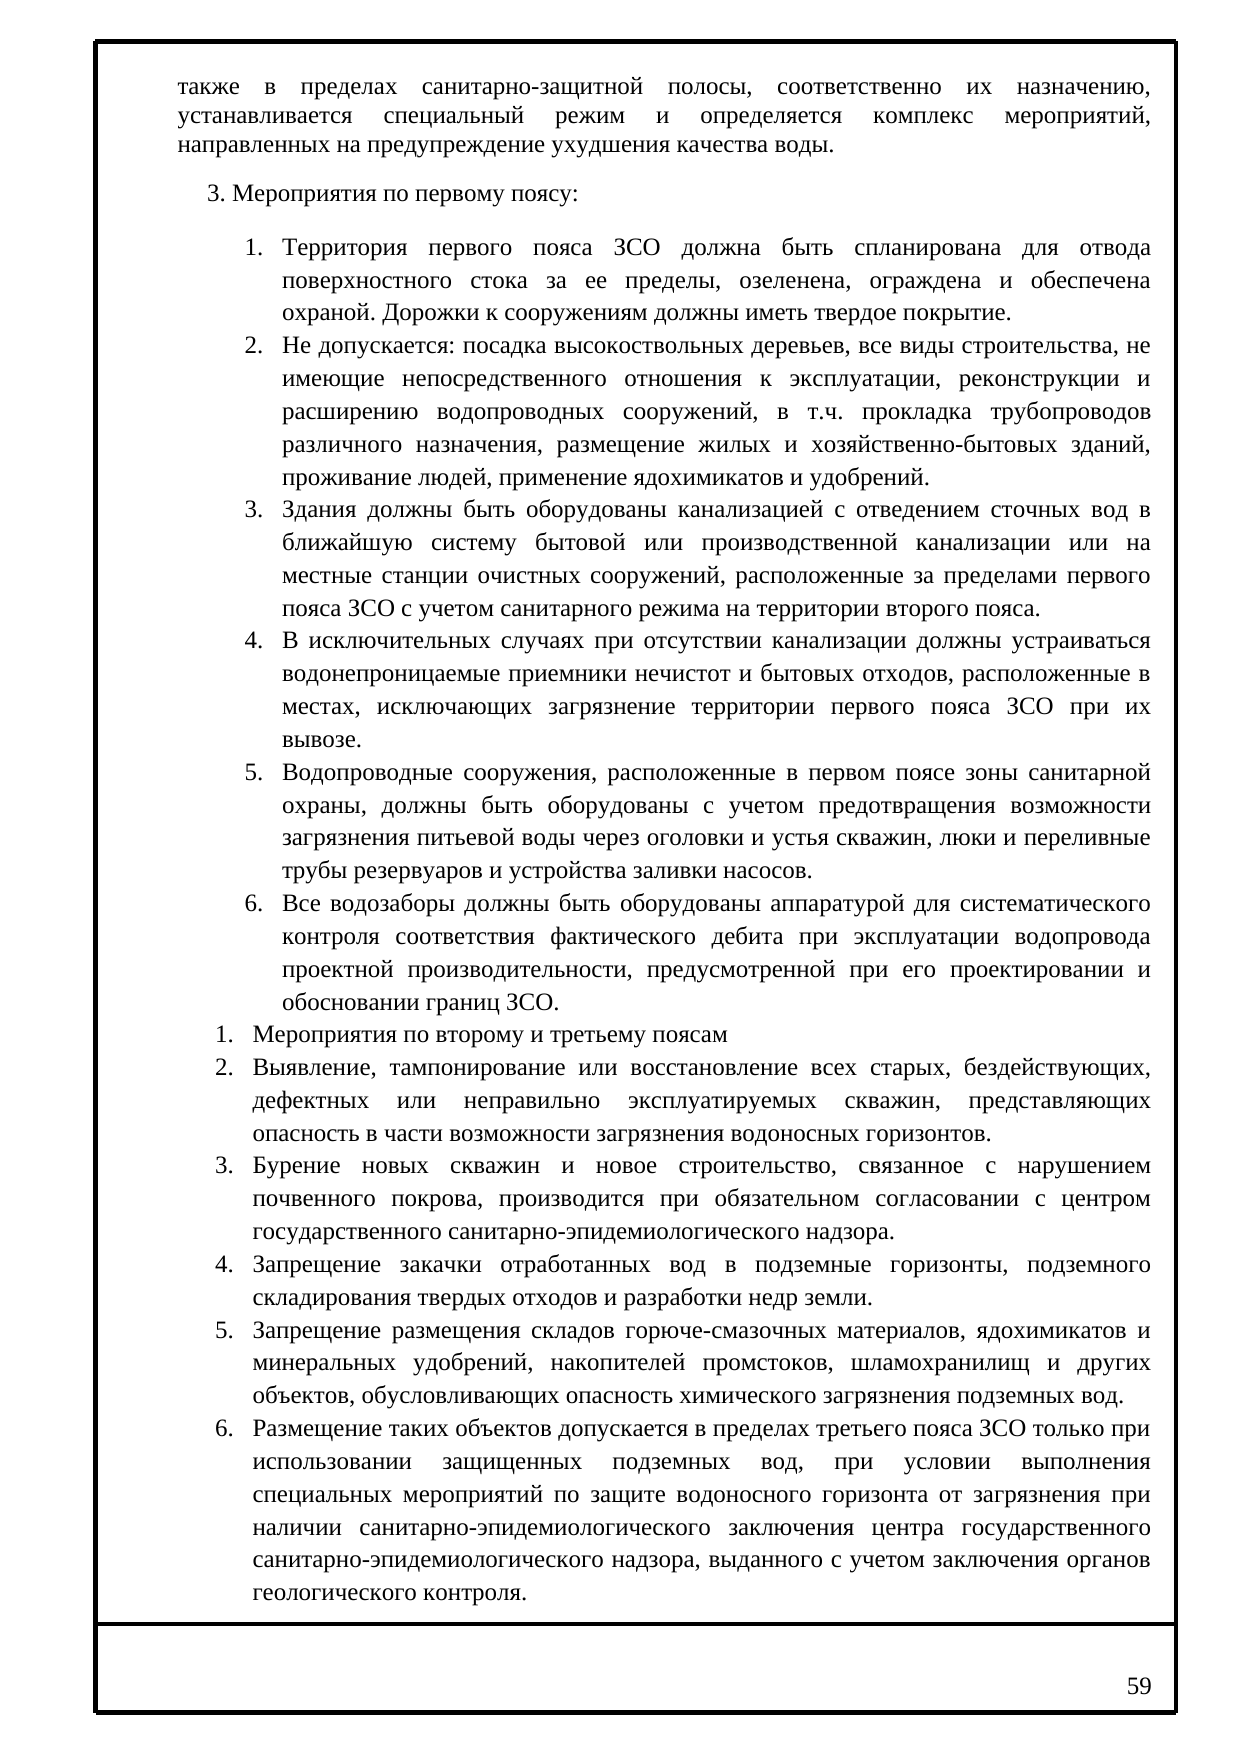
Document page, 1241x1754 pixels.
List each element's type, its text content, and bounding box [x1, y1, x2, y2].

list Выявление, тампонирование или восстановление всех старых, бездействующих, дефектных или неправильно эксплуатируемых скважин, представляющих опасность в части возможности загрязнения водоносных горизонтов. [215, 1048, 1152, 1147]
list Водопроводные сооружения, расположенные в первом поясе зоны санитарной охраны, должны быть оборудованы с учетом предотвращения возможности загрязнения питьевой воды через оголовки и устья скважин, люки и переливные трубы резервуаров и устройства заливки насосов. [244, 753, 1152, 884]
list Территория первого пояса ЗСО должна быть спланирована для отвода поверхностного стока за ее пределы, озеленена, ограждена и обеспечена охраной. Дорожки к сооружениям должны иметь твердое покрытие. [244, 228, 1152, 326]
text 3. Мероприятия по первому поясу: [177, 178, 1152, 207]
list Размещение таких объектов допускается в пределах третьего пояса ЗСО только при использовании защищенных подземных вод, при условии выполнения специальных мероприятий по защите водоносного горизонта от загрязнения при наличии санитарно-эпидемиологического заключения центра государственного санитарно-эпидемиологического надзора, выданного с учетом заключения органов геологического контроля. [215, 1409, 1152, 1606]
list Здания должны быть оборудованы канализацией с отведением сточных вод в ближайшую систему бытовой или производственной канализации или на местные станции очистных сооружений, расположенные за пределами первого пояса ЗСО с учетом санитарного режима на территории второго пояса. [244, 490, 1152, 622]
list Запрещение закачки отработанных вод в подземные горизонты, подземного складирования твердых отходов и разработки недр земли. [215, 1245, 1152, 1311]
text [177, 71, 1152, 157]
list Не допускается: посадка высокоствольных деревьев, все виды строительства, не имеющие непосредственного отношения к эксплуатации, реконструкции и расширению водопроводных сооружений, в т.ч. прокладка трубопроводов различного назначения, размещение жилых и хозяйственно-бытовых зданий, проживание людей, применение ядохимикатов и удобрений. [244, 326, 1152, 490]
list В исключительных случаях при отсутствии канализации должны устраиваться водонепроницаемые приемники нечистот и бытовых отходов, расположенные в местах, исключающих загрязнение территории первого пояса ЗСО при их вывозе. [244, 622, 1152, 753]
list Запрещение размещения складов горюче-смазочных материалов, ядохимикатов и минеральных удобрений, накопителей промстоков, шламохранилищ и других объектов, обусловливающих опасность химического загрязнения подземных вод. [215, 1311, 1152, 1409]
list Все водозаборы должны быть оборудованы аппаратурой для систематического контроля соответствия фактического дебита при эксплуатации водопровода проектной производительности, предусмотренной при его проектировании и обосновании границ ЗСО. [244, 884, 1152, 1015]
list Мероприятия по второму и третьему поясам [215, 1015, 1152, 1048]
list Бурение новых скважин и новое строительство, связанное с нарушением почвенного покрова, производится при обязательном согласовании с центром государственного санитарно-эпидемиологического надзора. [215, 1147, 1152, 1245]
